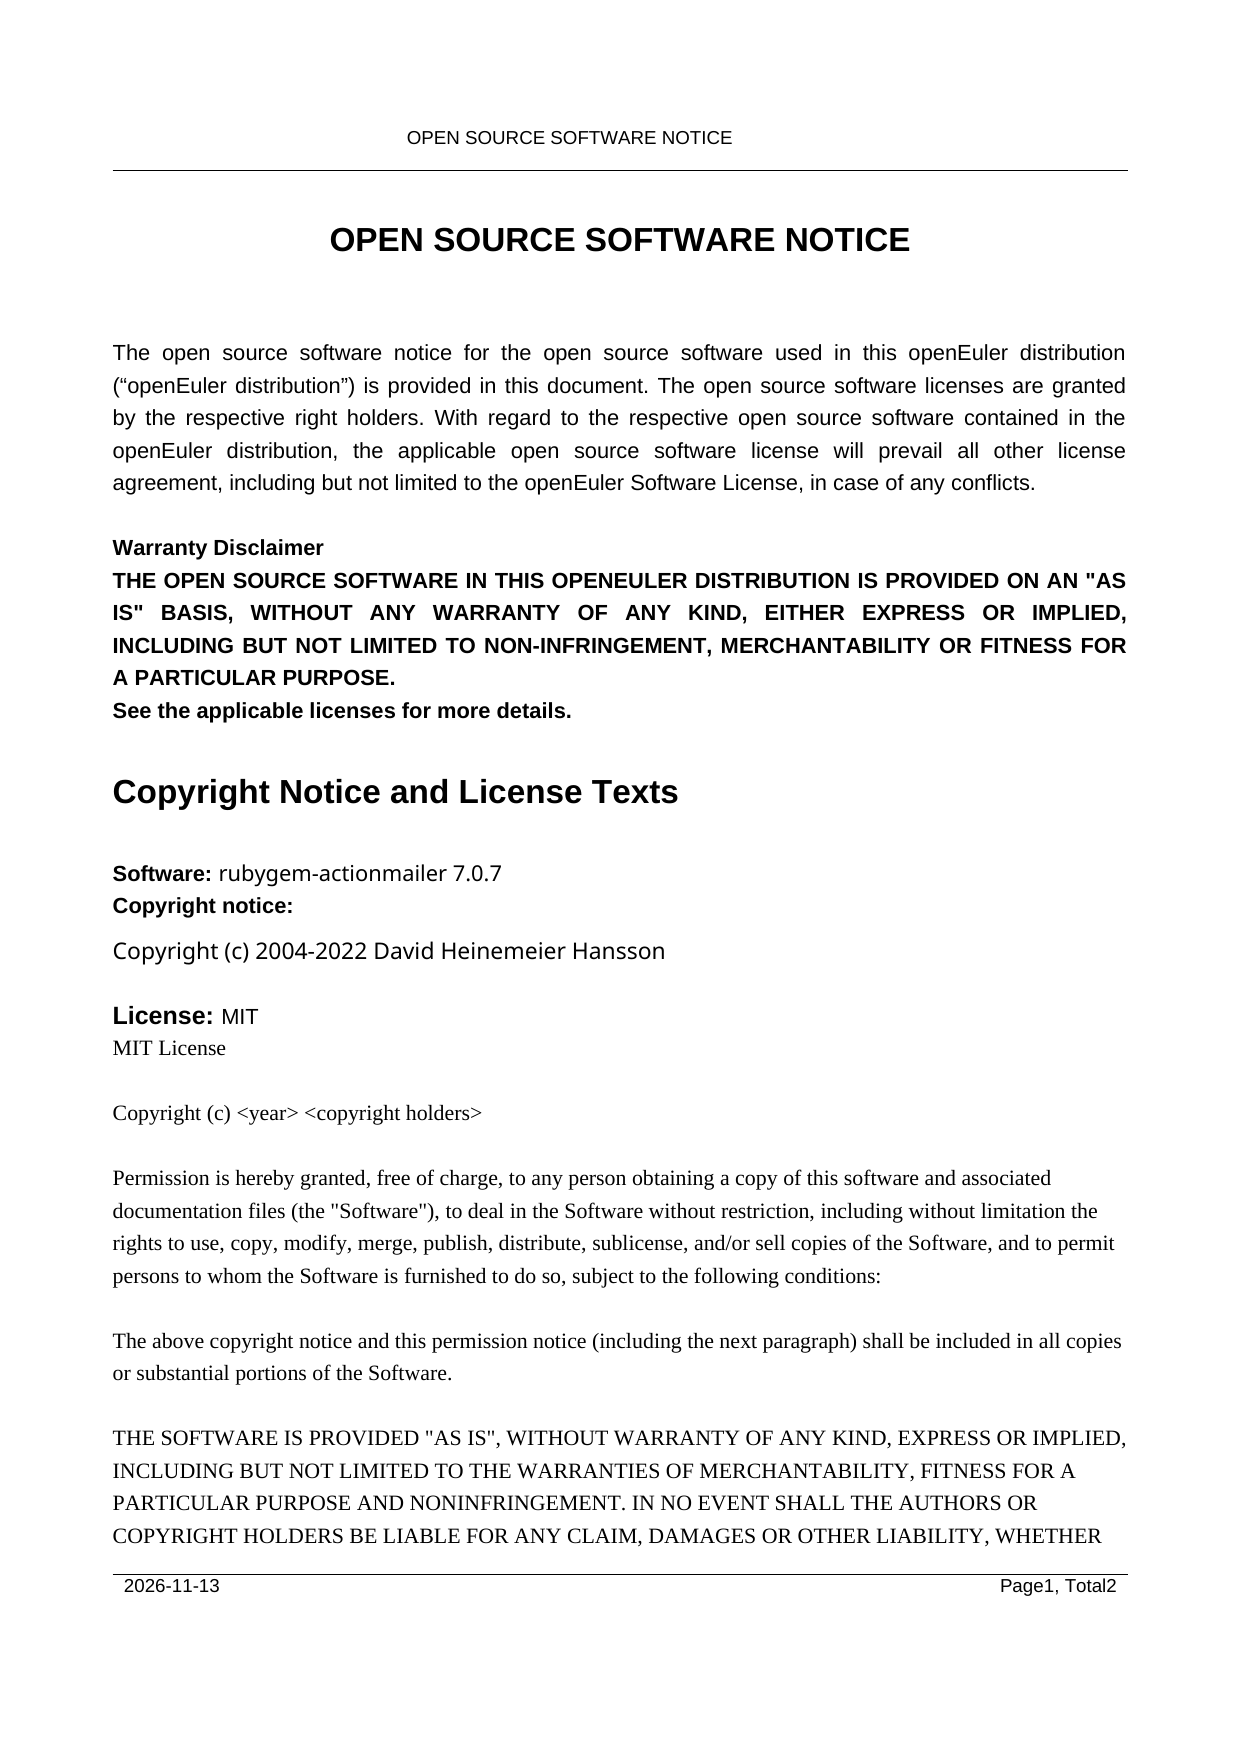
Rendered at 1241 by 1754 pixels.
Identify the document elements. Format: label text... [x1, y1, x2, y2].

text License: MIT [112, 999, 1128, 1031]
text Warranty Disclaimer [112, 531, 1128, 564]
title Software: rubygem-actionmailer 7.0.7 [112, 856, 1128, 889]
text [112, 1031, 1128, 1551]
text OPEN SOURCE SOFTWARE NOTICE [112, 206, 1128, 271]
text The open source software notice for the open source software used in this openEuler distribution (“openEuler distribution”) is provided in this document. The open source software licenses are granted by the respective right holders. With regard to the respective open source software contained in the openEuler distribution, the applicable open source software license will prevail all other license agreement, including but not limited to the openEuler Software License, in case of any conflicts. [112, 336, 1128, 499]
text Copyright Notice and License Texts [112, 759, 1128, 824]
text THE OPEN SOURCE SOFTWARE IN THIS OPENEULER DISTRIBUTION IS PROVIDED ON AN "AS IS" BASIS, WITHOUT ANY WARRANTY OF ANY KIND, EITHER EXPRESS OR IMPLIED, INCLUDING BUT NOT LIMITED TO NON-INFRINGEMENT, MERCHANTABILITY OR FITNESS FOR A PARTICULAR PURPOSE. See the applicable licenses for more details. [112, 564, 1128, 726]
text Copyright (c) 2004-2022 David Heinemeier Hansson [112, 934, 1128, 999]
text Copyright notice: [112, 889, 1128, 921]
